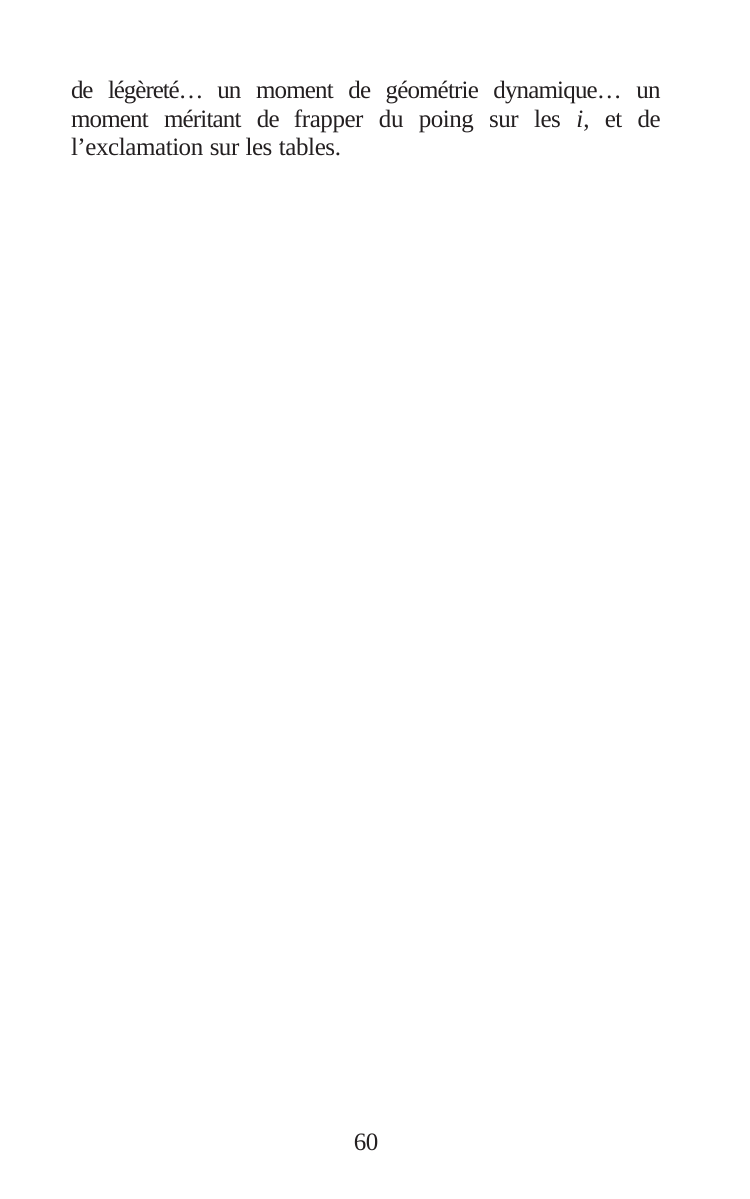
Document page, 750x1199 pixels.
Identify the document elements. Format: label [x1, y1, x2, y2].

text [71, 75, 661, 161]
